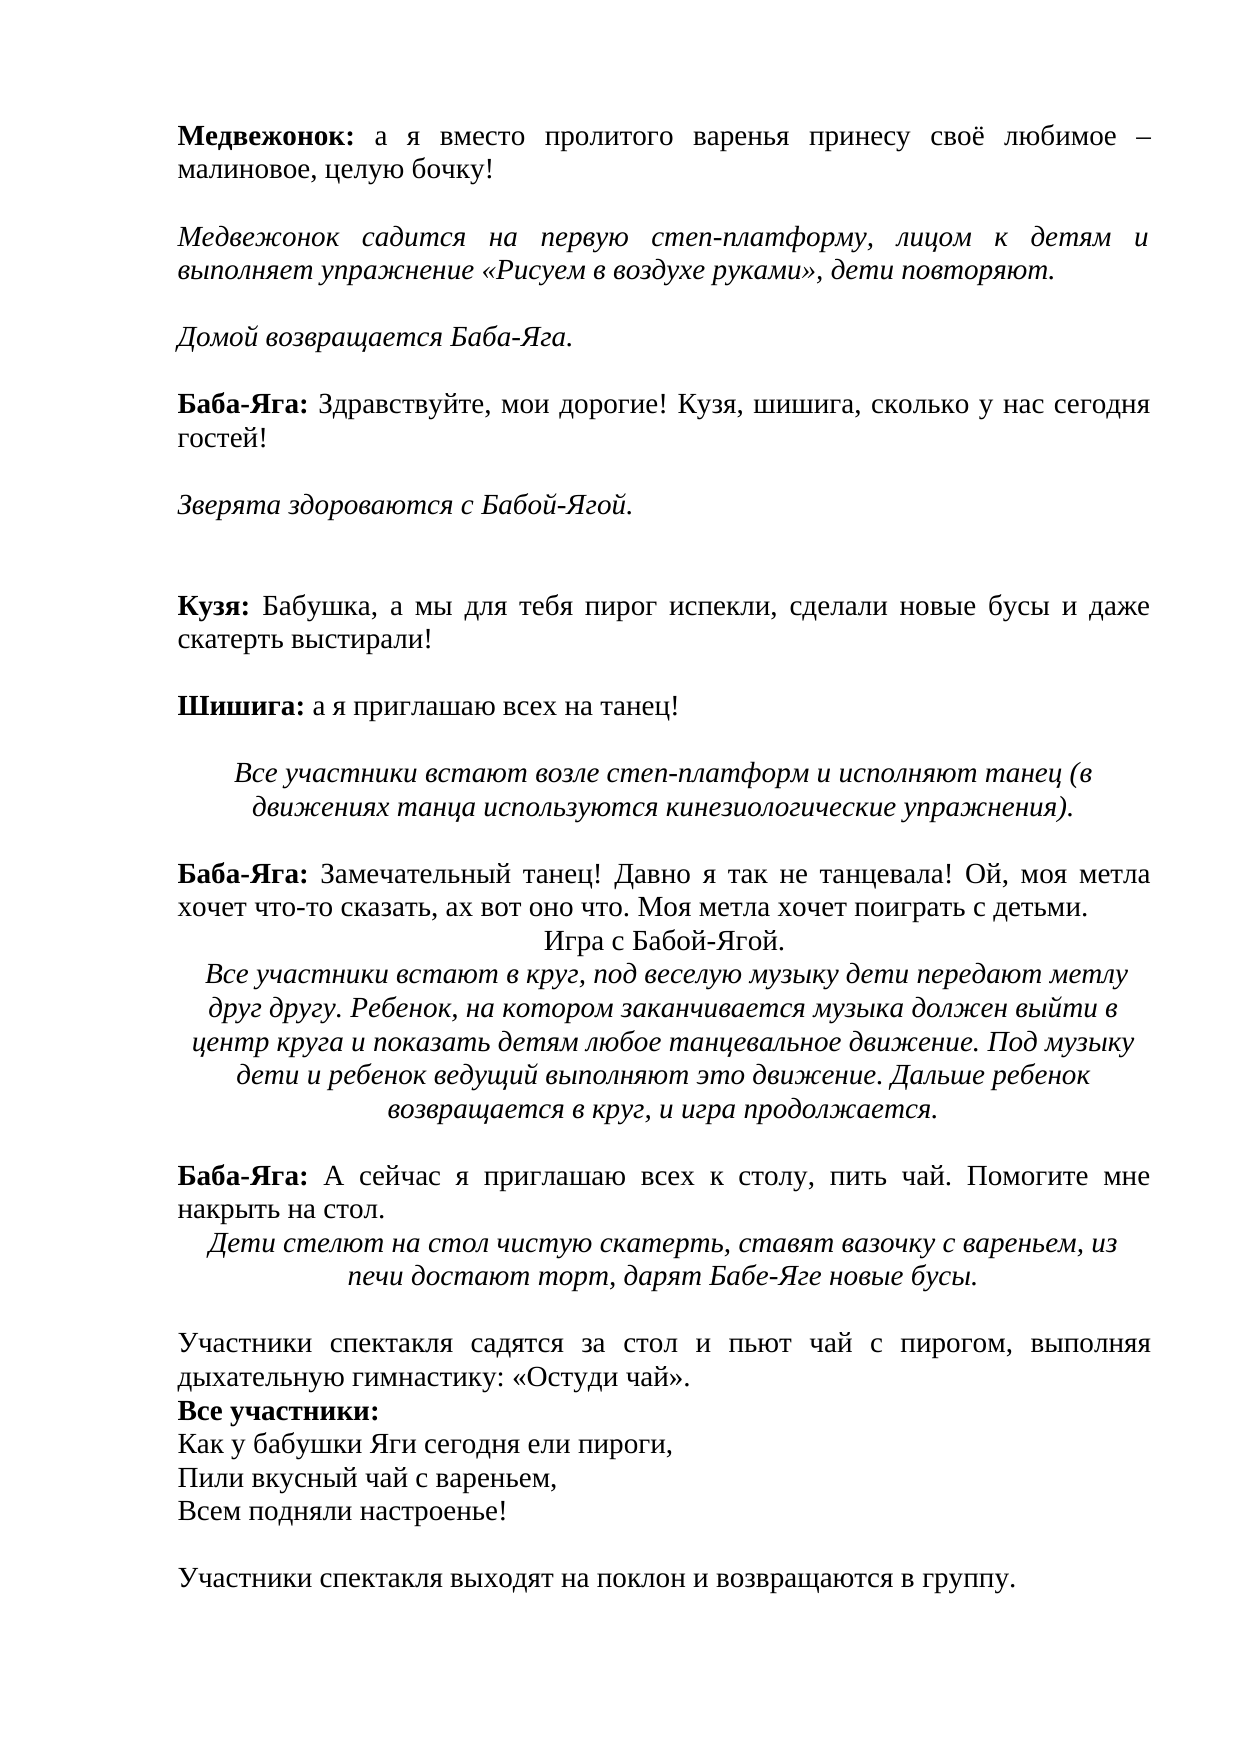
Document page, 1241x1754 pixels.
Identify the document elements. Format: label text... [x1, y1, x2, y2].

text Участники спектакля выходят на поклон и возвращаются в группу. [177, 1560, 1152, 1594]
text Как у бабушки Яги сегодня ели пироги, [177, 1426, 1152, 1460]
text Домой возвращается Баба-Яга. [177, 319, 1152, 353]
text Баба-Яга: А сейчас я приглашаю всех к столу, пить чай. Помогите мне накрыть на стол. [177, 1158, 1152, 1225]
text Все участники встают в круг, под веселую музыку дети передают метлу друг другу. Ребенок, на котором заканчивается музыка должен выйти в центр круга и показать детям любое танцевальное движение. Под музыку дети и ребенок ведущий выполняют это движение. Дальше ребенок возвращается в круг, и игра продолжается. [177, 957, 1152, 1124]
text Пили вкусный чай с вареньем, [177, 1460, 1152, 1493]
text Дети стелют на стол чистую скатерть, ставят вазочку с вареньем, из печи достают торт, дарят Бабе-Яге новые бусы. [177, 1225, 1152, 1292]
text Кузя: Бабушка, а мы для тебя пирог испекли, сделали новые бусы и даже скатерть выстирали! [177, 588, 1152, 655]
text Игра с Бабой-Ягой. [177, 923, 1152, 957]
text Все участники: [177, 1393, 1152, 1426]
text Зверята здороваются с Бабой-Ягой. [177, 487, 1152, 521]
text Баба-Яга: Здравствуйте, мои дорогие! Кузя, шишига, сколько у нас сегодня гостей! [177, 386, 1152, 453]
text Участники спектакля садятся за стол и пьют чай с пирогом, выполняя дыхательную гимнастику: «Остуди чай». [177, 1326, 1152, 1393]
text Баба-Яга: Замечательный танец! Давно я так не танцевала! Ой, моя метла хочет что-то сказать, ах вот оно что. Моя метла хочет поиграть с детьми. [177, 856, 1152, 923]
text Всем подняли настроенье! [177, 1493, 1152, 1527]
text Медвежонок садится на первую степ-платформу, лицом к детям и выполняет упражнение «Рисуем в воздухе руками», дети повторяют. [177, 219, 1152, 286]
text Шишига: а я приглашаю всех на танец! [177, 688, 1152, 722]
text Все участники встают возле степ-платформ и исполняют танец (в движениях танца используются кинезиологические упражнения). [177, 755, 1152, 822]
text Медвежонок: а я вместо пролитого варенья принесу своё любимое – малиновое, целую бочку! [177, 118, 1152, 185]
